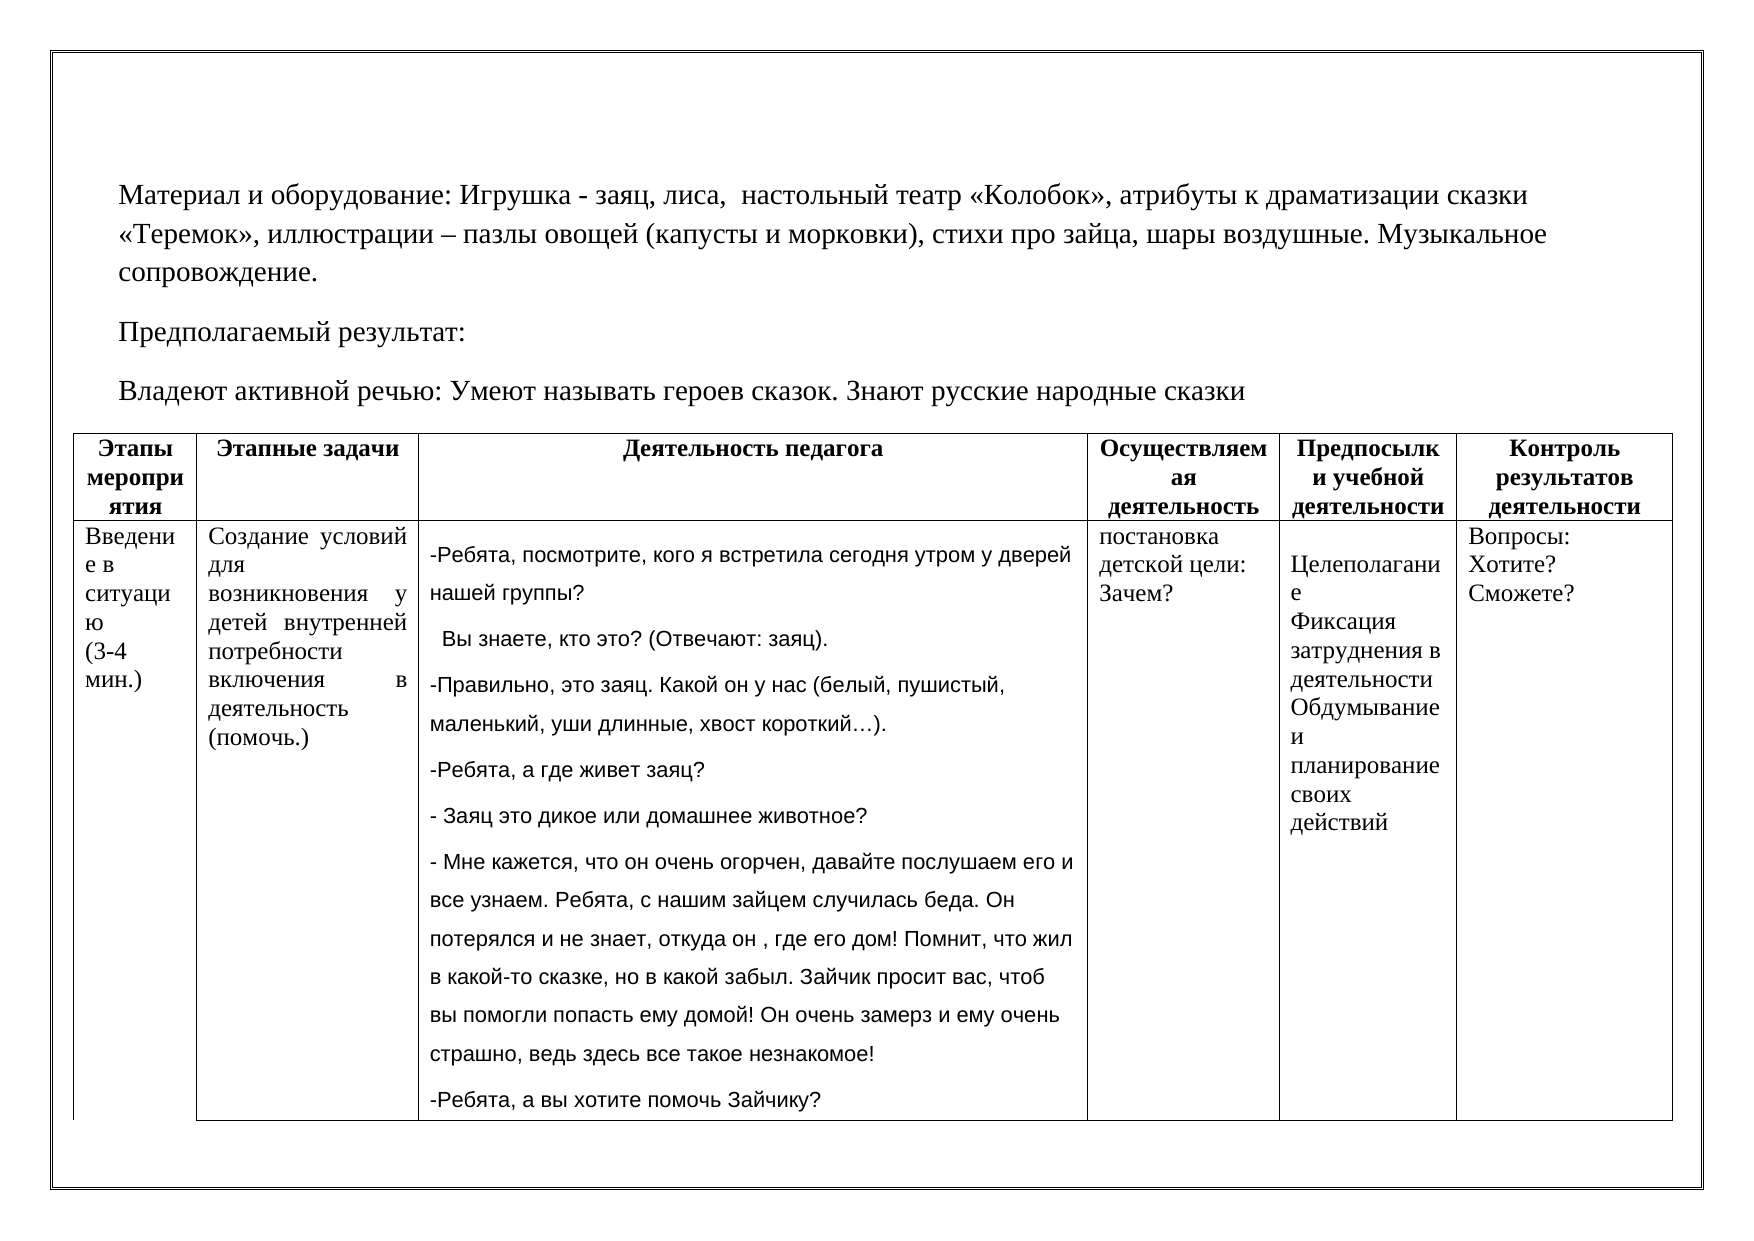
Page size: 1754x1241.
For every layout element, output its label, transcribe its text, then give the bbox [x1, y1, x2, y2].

table_header Контроль результатов деятельности [1457, 434, 1672, 520]
text Предполагаемый результат: [118, 314, 1631, 347]
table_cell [419, 521, 1087, 1120]
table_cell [197, 521, 418, 1120]
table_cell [1088, 521, 1279, 1120]
table_header Осуществляемая деятельность [1088, 434, 1279, 520]
table_header Предпосылки учебной деятельности [1280, 434, 1456, 520]
text Владеют активной речью: Умеют называть героев сказок. Знают русские народные сказки [118, 373, 1631, 407]
table_header Деятельность педагога [419, 434, 1087, 520]
table_header Этапы мероприятия [74, 434, 196, 520]
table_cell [1280, 521, 1456, 1120]
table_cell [1457, 521, 1672, 1120]
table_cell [74, 521, 196, 1120]
table_header Этапные задачи [197, 434, 418, 520]
text Материал и оборудование: Игрушка - заяц, лиса, настольный театр «Колобок», атрибуты к драматизации сказки «Теремок», иллюстрации – пазлы овощей (капусты и морковки), стихи про зайца, шары воздушные. Музыкальное сопровождение. [118, 177, 1631, 288]
